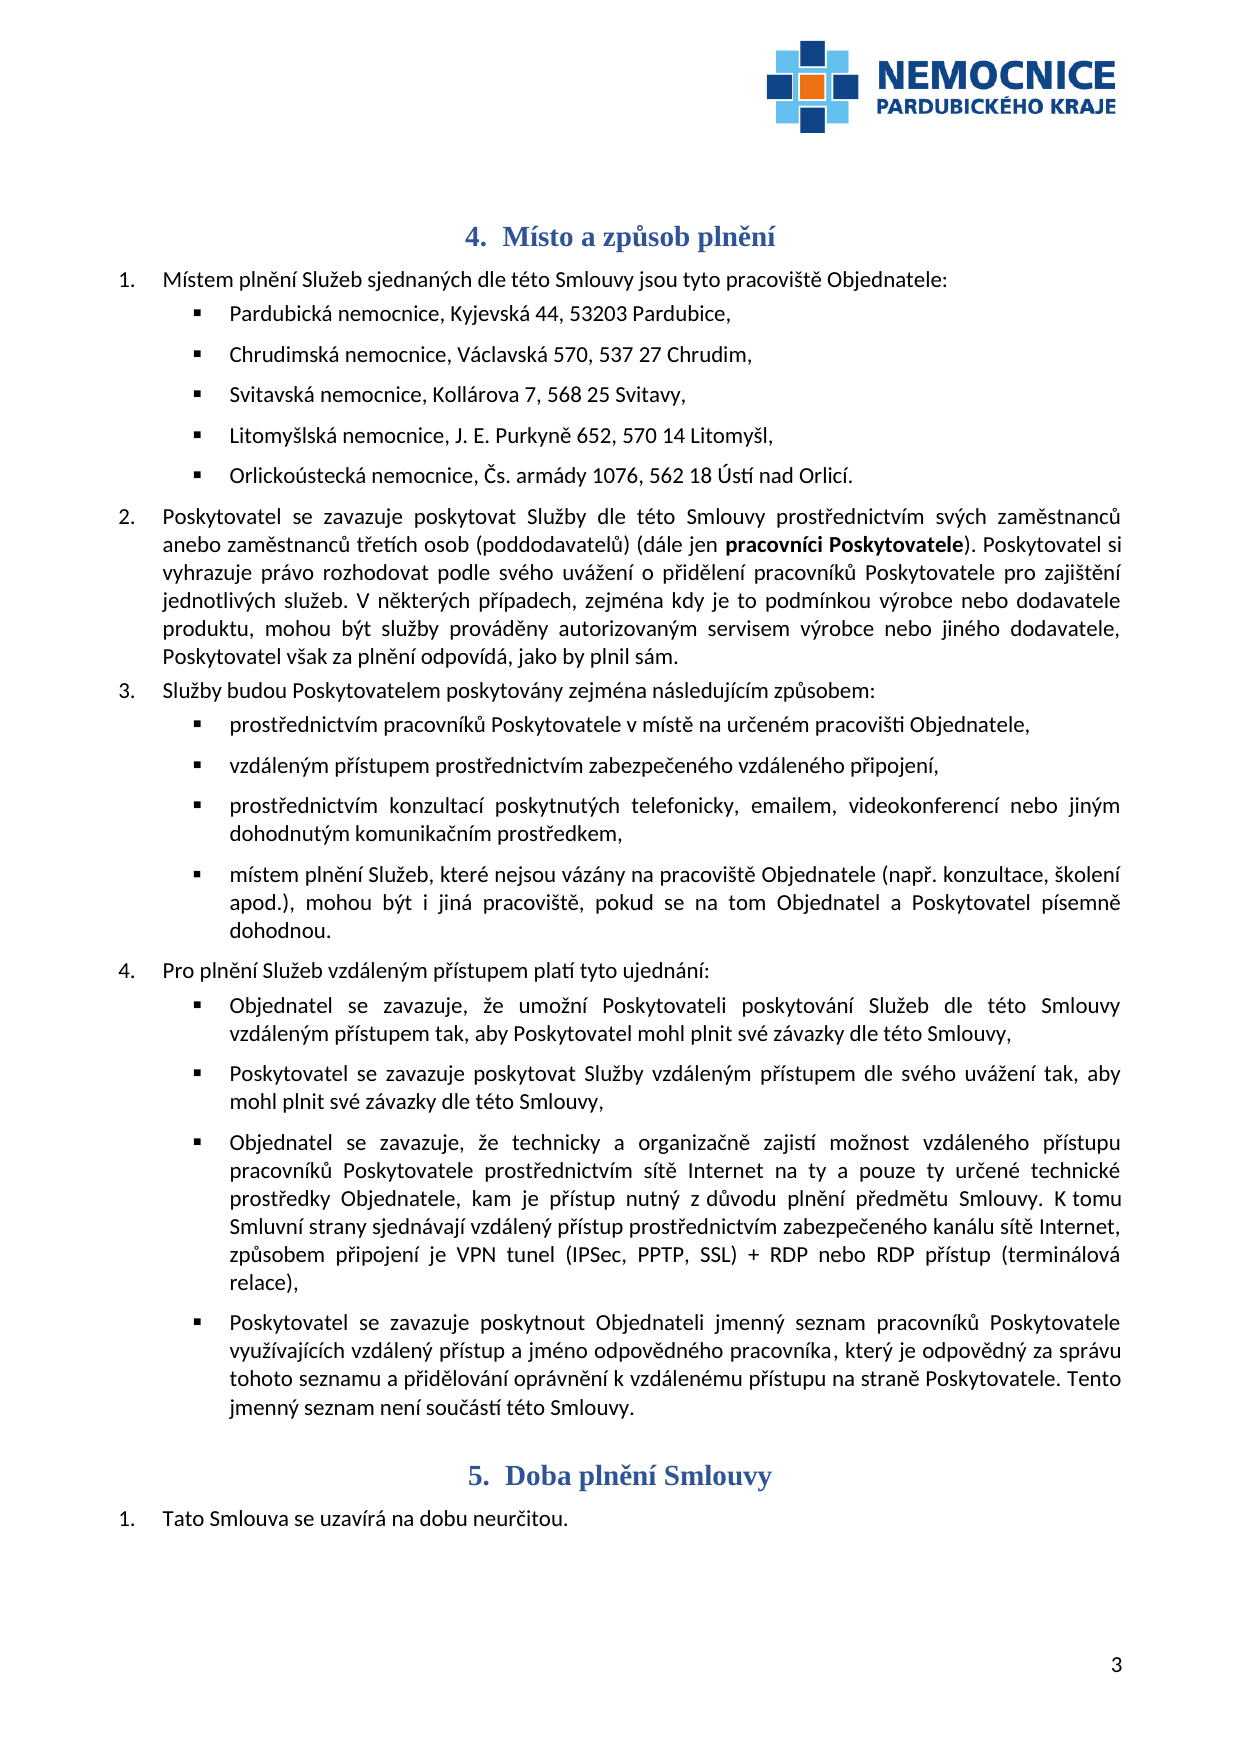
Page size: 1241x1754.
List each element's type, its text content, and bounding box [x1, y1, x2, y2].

subtitle Místo a způsob plnění [118, 219, 1122, 252]
picture [765, 39, 1116, 134]
subtitle Doba plnění Smlouvy [118, 1458, 1122, 1492]
list místem plnění Služeb, které nejsou vázány na pracoviště Objednatele (např. konzultace, školení apod.), mohou být i jiná pracoviště, pokud se na tom Objednatel a Poskytovatel písemně dohodnou. [192, 860, 1122, 944]
list Pardubická nemocnice, Kyjevská 44, 53203 Pardubice, [192, 299, 1122, 327]
list Poskytovatel se zavazuje poskytovat Služby dle této Smlouvy prostřednictvím svých zaměstnanců anebo zaměstnanců třetích osob (poddodavatelů) (dále jen pracovníci Poskytovatele). Poskytovatel si vyhrazuje právo rozhodovat podle svého uvážení o přidělení pracovníků Poskytovatele pro zajištění jednotlivých služeb. V některých případech, zejména kdy je to podmínkou výrobce nebo dodavatele produktu, mohou být služby prováděny autorizovaným servisem výrobce nebo jiného dodavatele, Poskytovatel však za plnění odpovídá, jako by plnil sám. [118, 502, 1122, 670]
list vzdáleným přístupem prostřednictvím zabezpečeného vzdáleného připojení, [192, 751, 1122, 779]
list Chrudimská nemocnice, Václavská 570, 537 27 Chrudim, [192, 340, 1122, 368]
list Pro plnění Služeb vzdáleným přístupem platí tyto ujednání: [118, 957, 1122, 984]
list Místem plnění Služeb sjednaných dle této Smlouvy jsou tyto pracoviště Objednatele: [118, 265, 1122, 293]
list Objednatel se zavazuje, že technicky a organizačně zajistí možnost vzdáleného přístupu pracovníků Poskytovatele prostřednictvím sítě Internet na ty a pouze ty určené technické prostředky Objednatele, kam je přístup nutný z důvodu plnění předmětu Smlouvy. K tomu Smluvní strany sjednávají vzdálený přístup prostřednictvím zabezpečeného kanálu sítě Internet, způsobem připojení je VPN tunel (IPSec, PPTP, SSL) + RDP nebo RDP přístup (terminálová relace), [192, 1128, 1122, 1296]
list Litomyšlská nemocnice, J. E. Purkyně 652, 570 14 Litomyšl, [192, 421, 1122, 449]
list Tato Smlouva se uzavírá na dobu neurčitou. [118, 1504, 1122, 1532]
list Poskytovatel se zavazuje poskytnout Objednateli jmenný seznam pracovníků Poskytovatele využívajících vzdálený přístup a jméno odpovědného pracovníka, který je odpovědný za správu tohoto seznamu a přidělování oprávnění k vzdálenému přístupu na straně Poskytovatele. Tento jmenný seznam není součástí této Smlouvy. [192, 1308, 1122, 1421]
list Orlickoústecká nemocnice, Čs. armády 1076, 562 18 Ústí nad Orlicí. [192, 461, 1122, 489]
list Svitavská nemocnice, Kollárova 7, 568 25 Svitavy, [192, 380, 1122, 408]
list Objednatel se zavazuje, že umožní Poskytovateli poskytování Služeb dle této Smlouvy vzdáleným přístupem tak, aby Poskytovatel mohl plnit své závazky dle této Smlouvy, [192, 991, 1122, 1047]
list Poskytovatel se zavazuje poskytovat Služby vzdáleným přístupem dle svého uvážení tak, aby mohl plnit své závazky dle této Smlouvy, [192, 1059, 1122, 1115]
list Služby budou Poskytovatelem poskytovány zejména následujícím způsobem: [118, 676, 1122, 704]
list prostřednictvím pracovníků Poskytovatele v místě na určeném pracovišti Objednatele, [192, 710, 1122, 738]
list prostřednictvím konzultací poskytnutých telefonicky, emailem, videokonferencí nebo jiným dohodnutým komunikačním prostředkem, [192, 791, 1122, 847]
